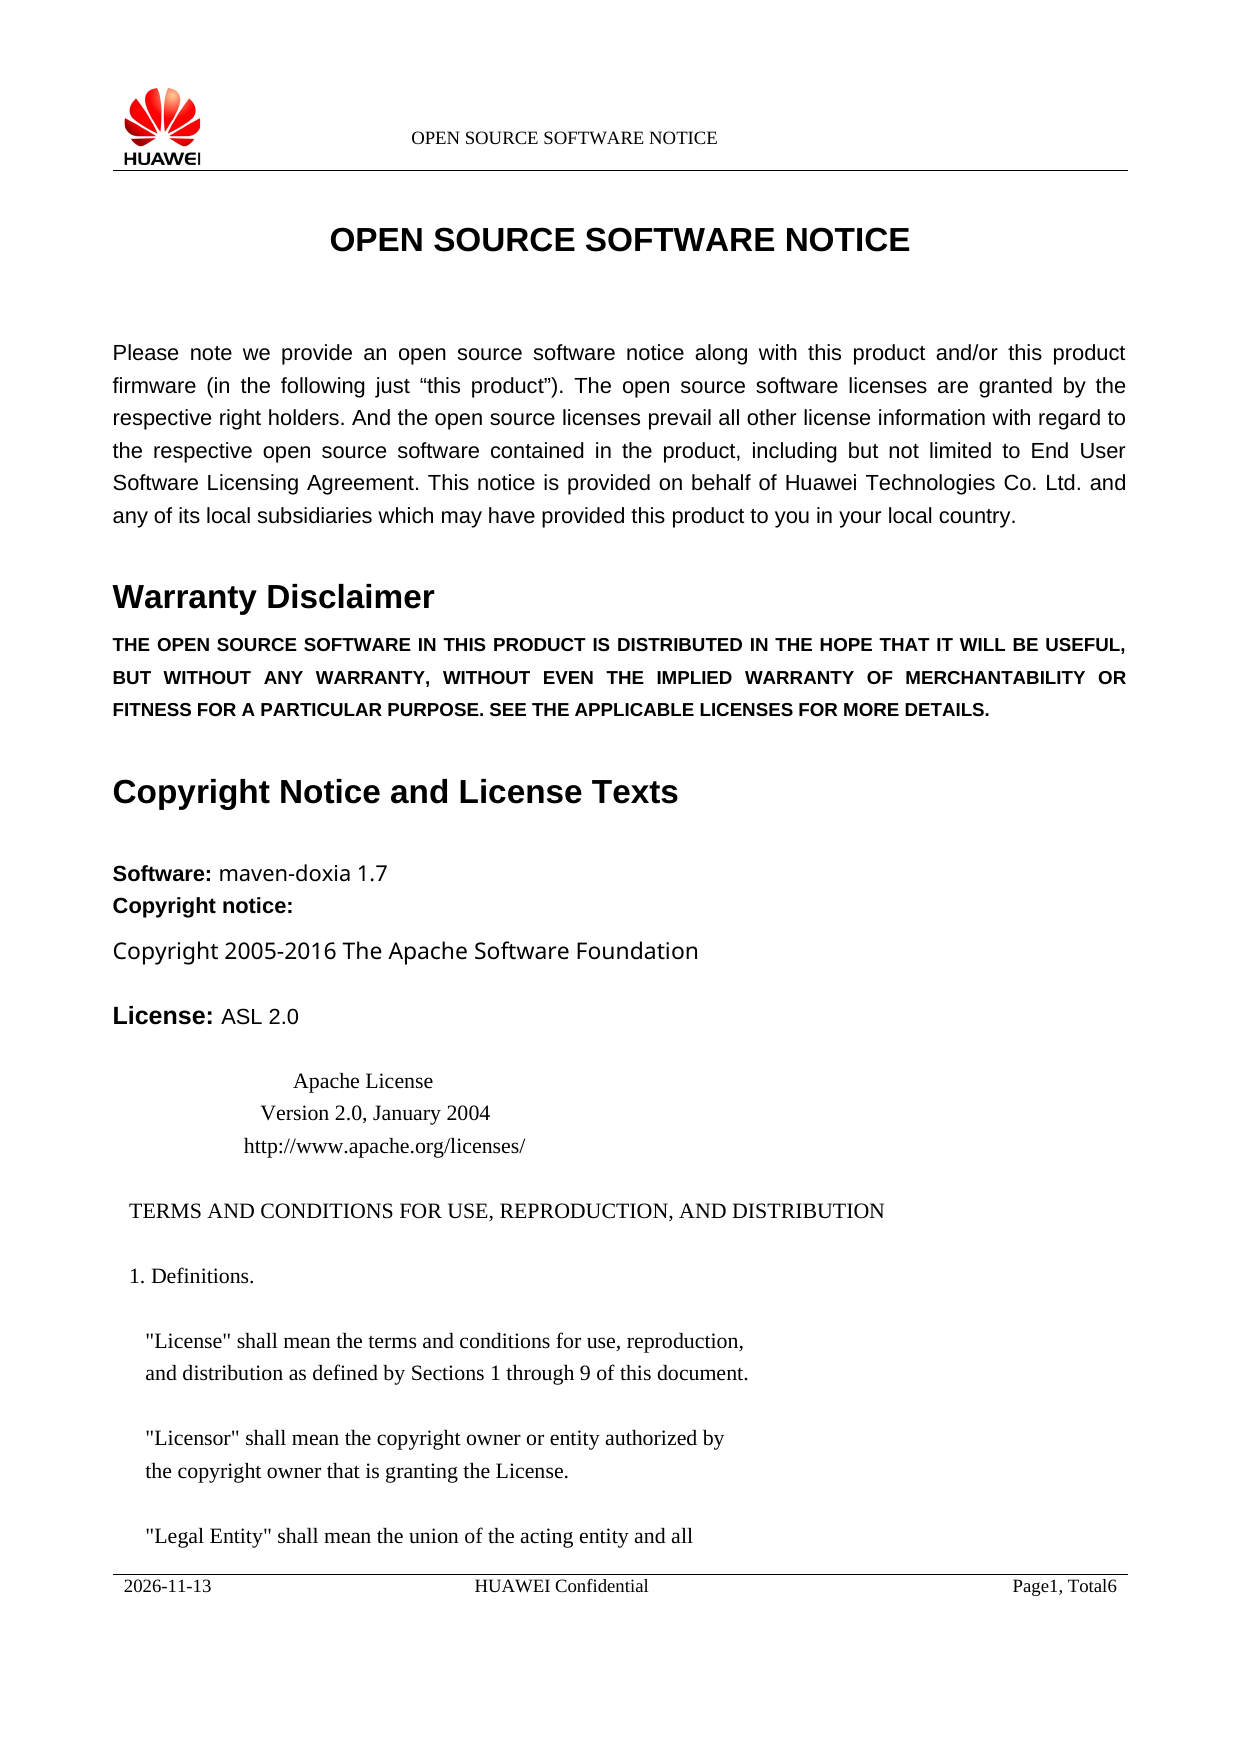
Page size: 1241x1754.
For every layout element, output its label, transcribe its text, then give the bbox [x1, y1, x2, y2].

text OPEN SOURCE SOFTWARE NOTICE [112, 206, 1128, 271]
text The open source software in this product is distributed in the hope that it will be useful, but WITHOUT ANY WARRANTY, without even the implied warranty of MERCHANTABILITY or FITNESS FOR A PARTICULAR PURPOSE. See the applicable licenses for more details. [112, 629, 1128, 726]
text Copyright 2005-2016 The Apache Software Foundation [112, 934, 1128, 999]
title Software: maven-doxia 1.7 [112, 856, 1128, 889]
text License: ASL 2.0 [112, 999, 1128, 1031]
text Warranty Disclaimer [112, 564, 1128, 629]
text Please note we provide an open source software notice along with this product and/or this product firmware (in the following just “this product”). The open source software licenses are granted by the respective right holders. And the open source licenses prevail all other license information with regard to the respective open source software contained in the product, including but not limited to End User Software Licensing Agreement. This notice is provided on behalf of Huawei Technologies Co. Ltd. and any of its local subsidiaries which may have provided this product to you in your local country. [112, 336, 1128, 531]
picture [124, 88, 201, 165]
text Copyright notice: [112, 889, 1128, 921]
text Copyright Notice and License Texts [112, 759, 1128, 824]
